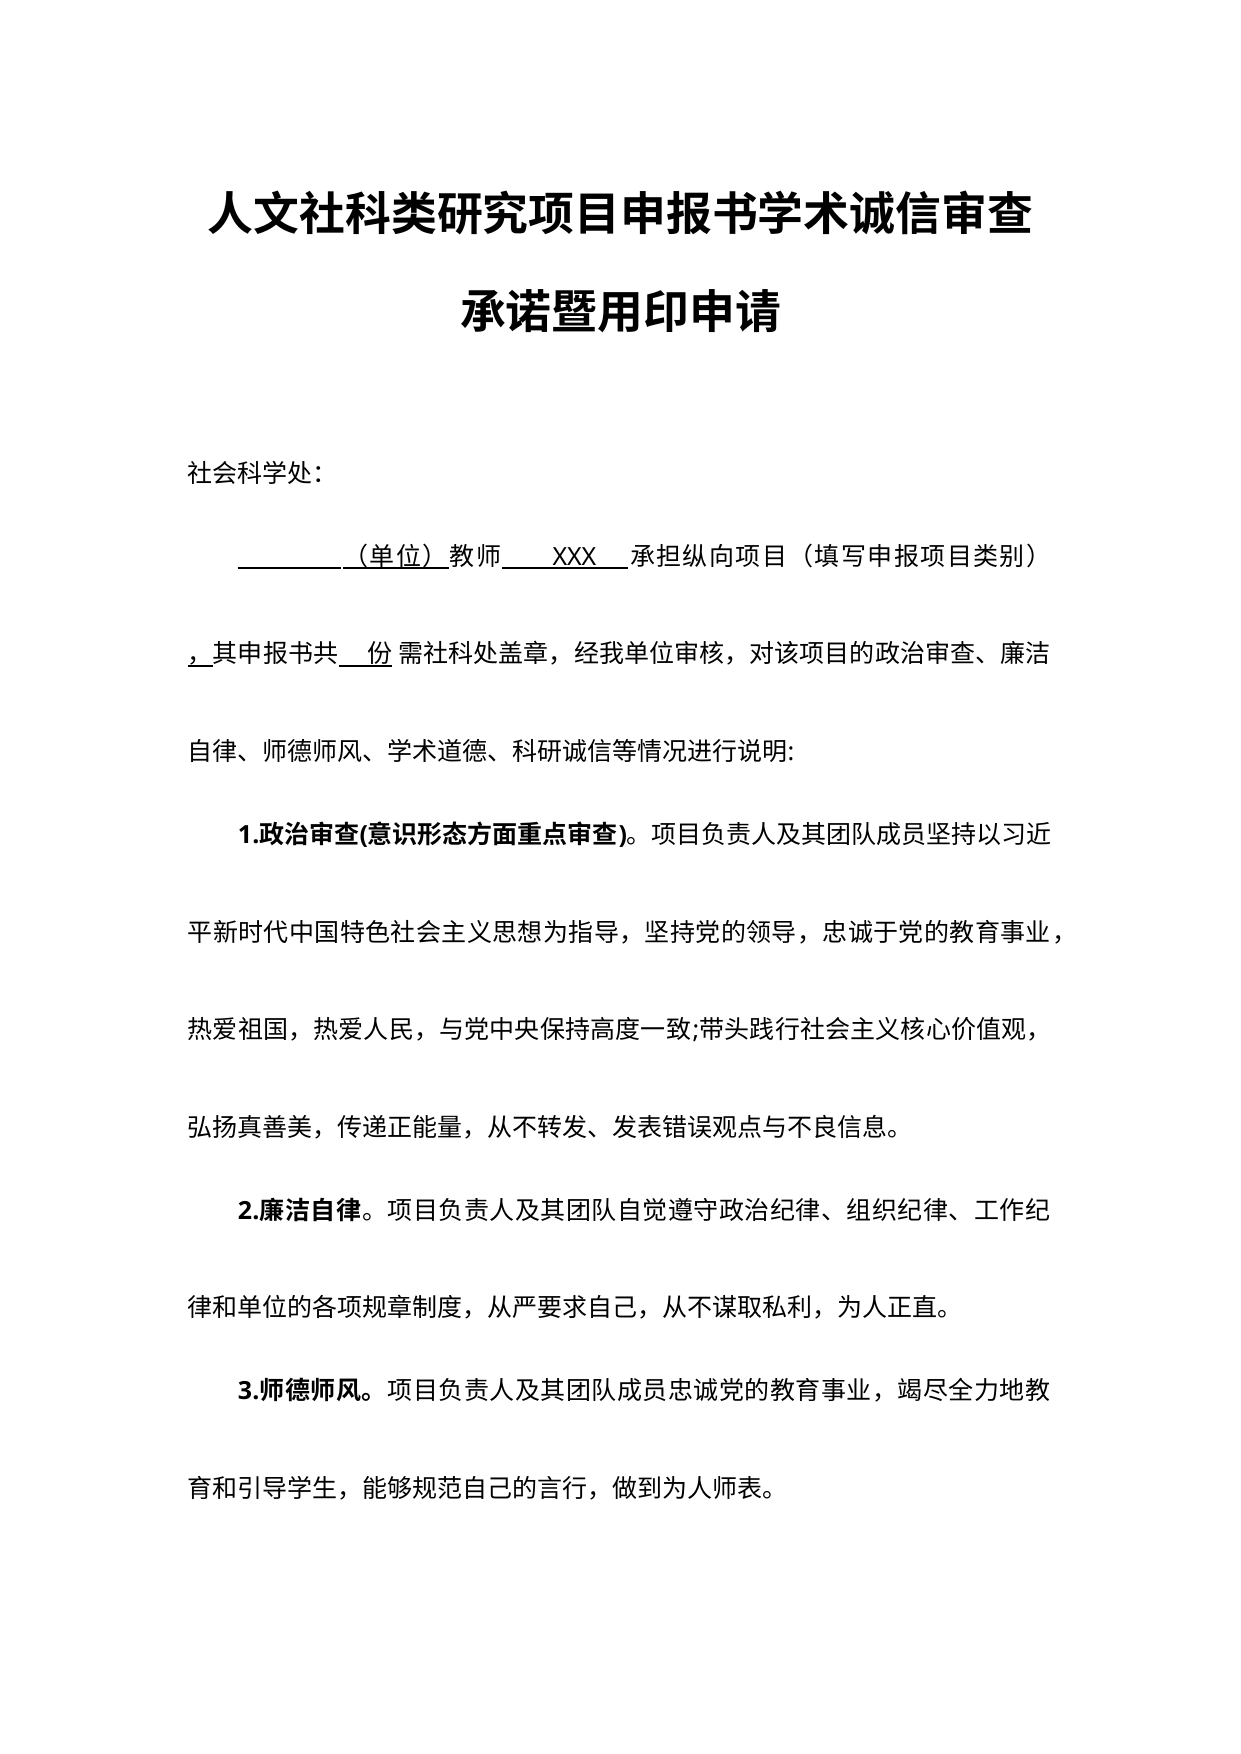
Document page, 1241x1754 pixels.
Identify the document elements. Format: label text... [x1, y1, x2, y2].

text 人文社科类研究项目申报书学术诚信审查承诺暨用印申请 [187, 162, 1053, 357]
text （单位）教师 XXX 承担纵向项目（填写申报项目类别） ，其申报书共 份 需社科处盖章，经我单位审核，对该项目的政治审查、廉洁自律、师德师风、学术道德、科研诚信等情况进行说明: [187, 522, 1053, 782]
text 1.政治审查(意识形态方面重点审查)。项目负责人及其团队成员坚持以习近平新时代中国特色社会主义思想为指导，坚持党的领导，忠诚于党的教育事业，热爱祖国，热爱人民，与党中央保持高度一致;带头践行社会主义核心价值观，弘扬真善美，传递正能量，从不转发、发表错误观点与不良信息。 [187, 800, 1053, 1158]
text 3.师德师风。项目负责人及其团队成员忠诚党的教育事业，竭尽全力地教育和引导学生，能够规范自己的言行，做到为人师表。 [187, 1356, 1053, 1519]
text 2.廉洁自律。项目负责人及其团队自觉遵守政治纪律、组织纪律、工作纪律和单位的各项规章制度，从严要求自己，从不谋取私利，为人正直。 [187, 1176, 1053, 1338]
text 社会科学处： [187, 439, 1053, 504]
